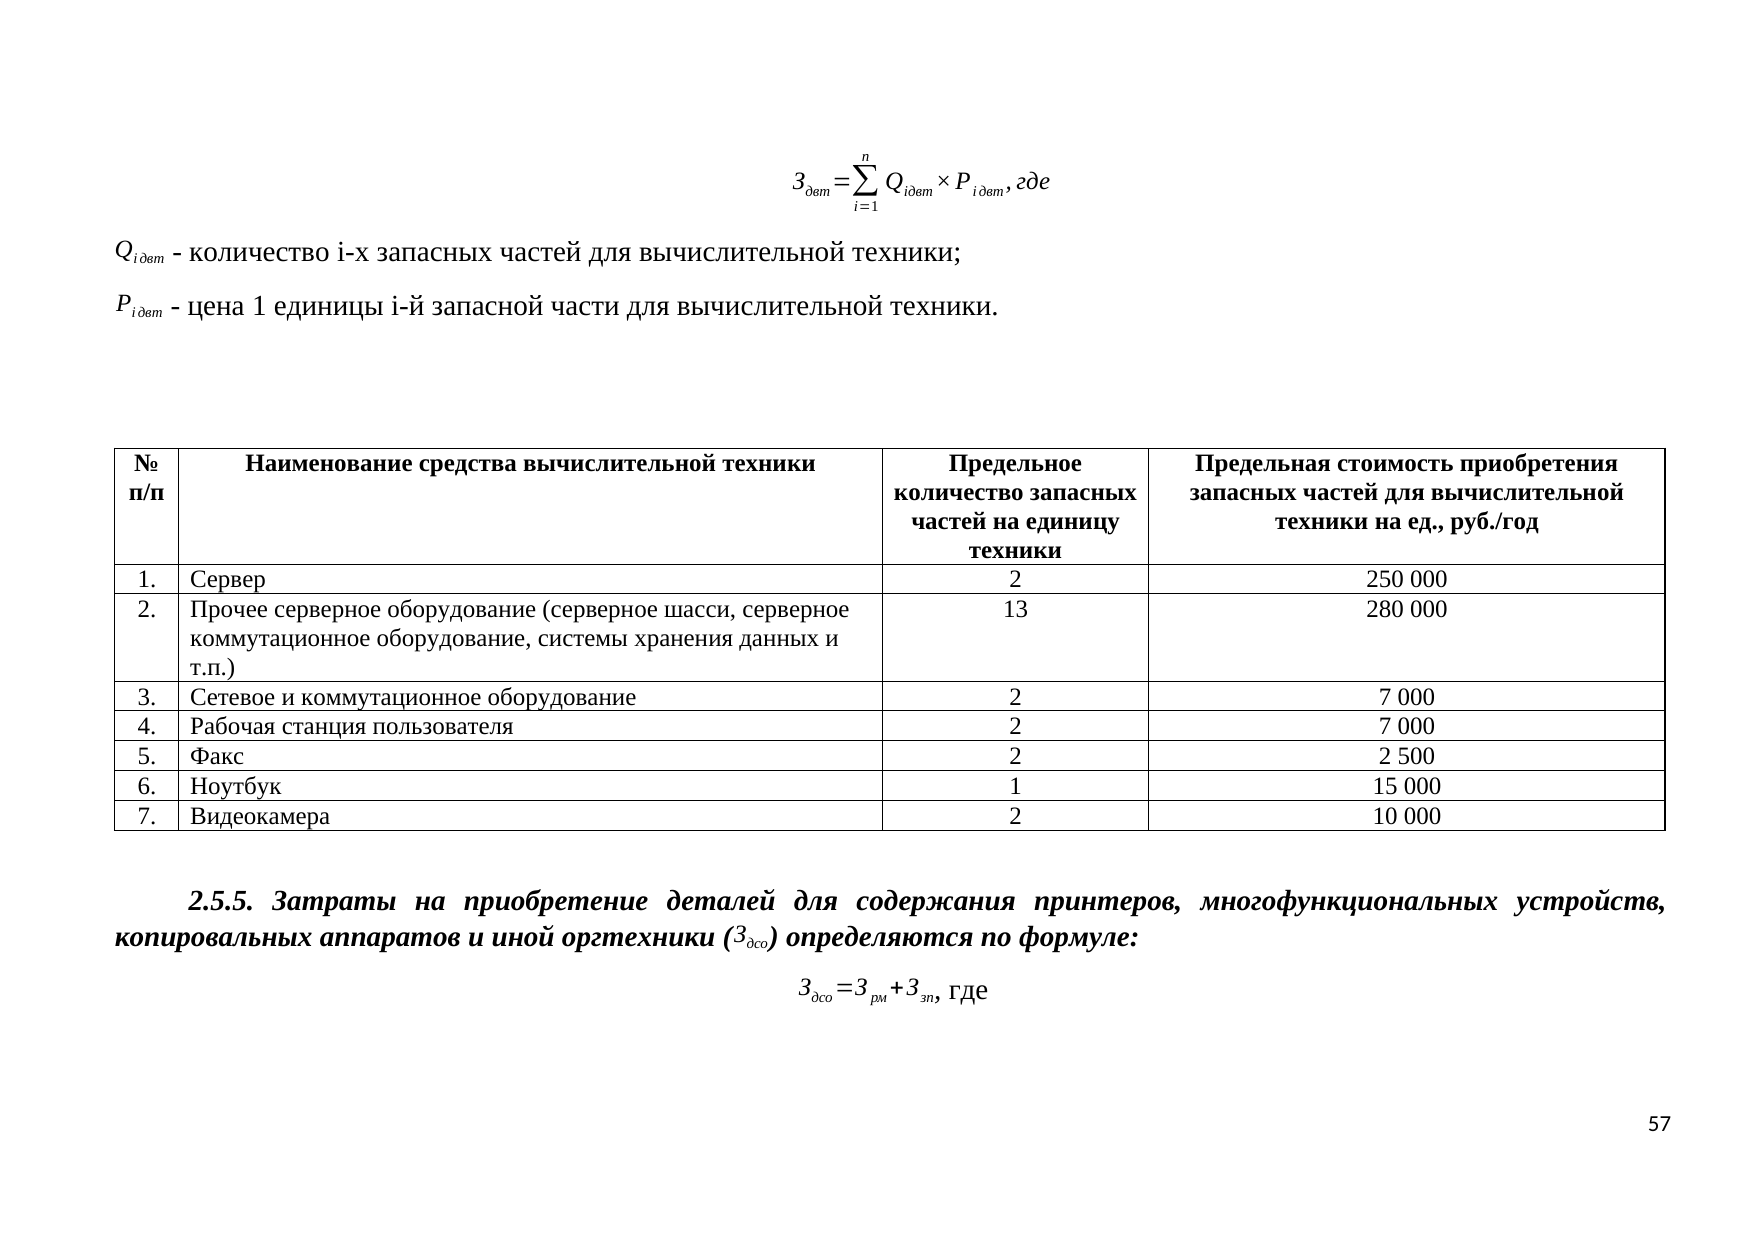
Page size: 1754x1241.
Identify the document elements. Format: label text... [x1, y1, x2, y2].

table_cell Факс [179, 741, 882, 770]
table_cell 250 000 [1149, 565, 1664, 593]
text - количество i-х запасных частей для вычислительной техники; [114, 234, 1671, 268]
table_cell 2 [883, 711, 1148, 740]
table_cell 2 [883, 741, 1148, 770]
table_cell 15 000 [1149, 771, 1664, 800]
table_cell 5. [115, 741, 178, 770]
table_header № п/п [115, 449, 178, 563]
table_cell Рабочая станция пользователя [179, 711, 882, 740]
table_cell Сервер [179, 565, 882, 593]
table_cell Прочее серверное оборудование (серверное шасси, серверное коммутационное оборудование, системы хранения данных и т.п.) [179, 594, 882, 681]
table_cell 10 000 [1149, 801, 1664, 829]
table_cell 13 [883, 594, 1148, 681]
table_cell 7 000 [1149, 682, 1664, 710]
table_cell 2 [883, 565, 1148, 593]
table_cell 7. [115, 801, 178, 829]
table_cell 2 500 [1149, 741, 1664, 770]
table_cell 280 000 [1149, 594, 1664, 681]
table_header Предельное количество запасных частей на единицу техники [883, 449, 1148, 563]
table_cell 2. [115, 594, 178, 681]
table_cell 1. [115, 565, 178, 593]
table_cell 2 [883, 801, 1148, 829]
table_cell 7 000 [1149, 711, 1664, 740]
text - цена 1 единицы i-й запасной части для вычислительной техники. [114, 288, 1671, 322]
table_cell 3. [115, 682, 178, 710]
table_cell 1 [883, 771, 1148, 800]
table_cell 2 [883, 682, 1148, 710]
text , где [114, 972, 1671, 1007]
table_cell 6. [115, 771, 178, 800]
table_cell Сетевое и коммутационное оборудование [179, 682, 882, 710]
table_cell Ноутбук [179, 771, 882, 800]
table_header Предельная стоимость приобретения запасных частей для вычислительной техники на ед., руб./год [1149, 449, 1664, 563]
table_header Наименование средства вычислительной техники [179, 449, 882, 563]
table_cell Видеокамера [179, 801, 882, 829]
text 2.5.5. Затраты на приобретение деталей для содержания принтеров, многофункциональных устройств, копировальных аппаратов и иной оргтехники () определяются по формуле: [114, 883, 1671, 953]
table_cell 4. [115, 711, 178, 740]
